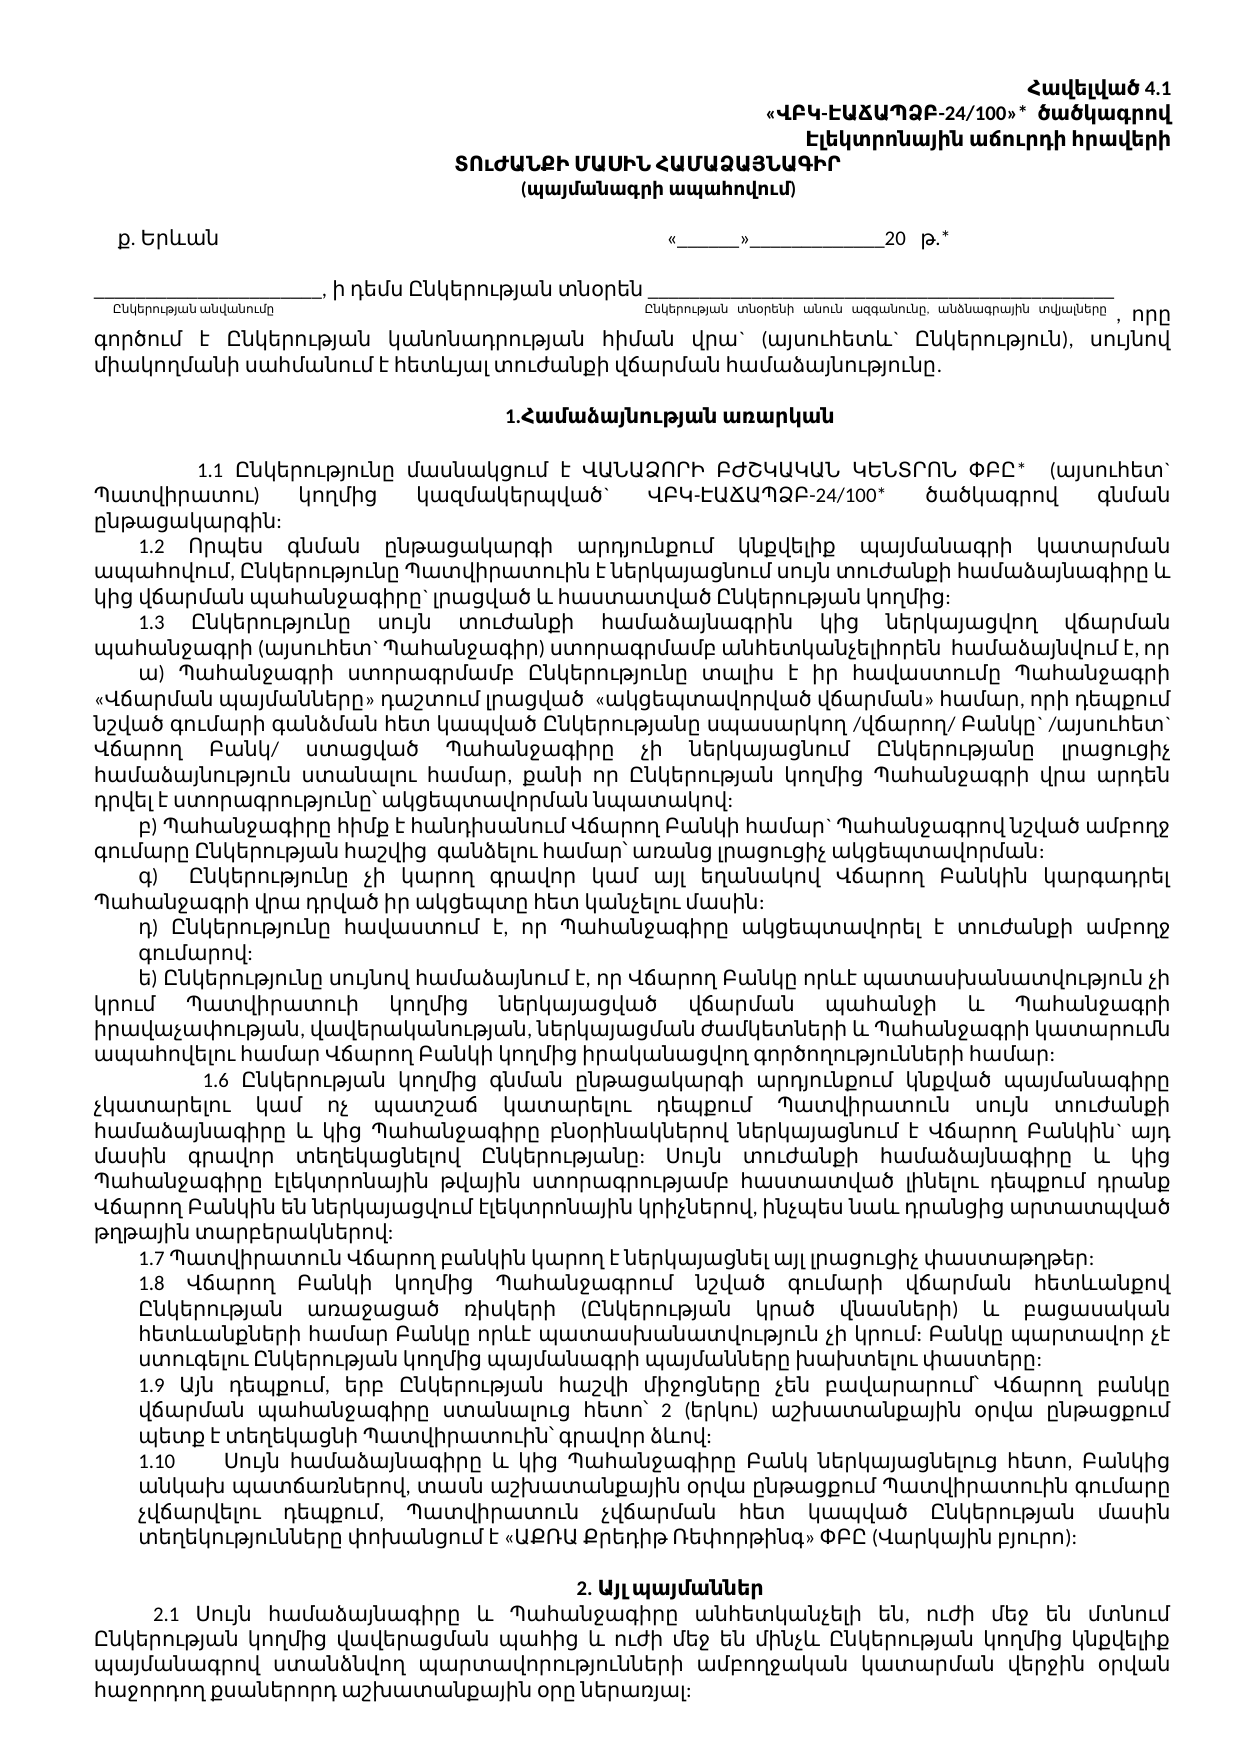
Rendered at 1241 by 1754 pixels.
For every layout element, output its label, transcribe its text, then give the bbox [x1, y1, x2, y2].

text 1.8 Վճարող Բանկի կողմից Պահանջագրում նշված գումարի վճարման հետևանքով Ընկերության առաջացած ռիսկերի (Ընկերության կրած վնասների) և բացասական հետևանքների համար Բանկը որևէ պատասխանատվություն չի կրում: Բանկը պարտավոր չէ ստուգելու Ընկերության կողմից պայմանագրի պայմանները խախտելու փաստերը: [138, 1270, 1171, 1372]
text 1.Համաձայնության առարկան [169, 403, 1171, 428]
text (պայմանագրի ապահովում) [94, 177, 1171, 199]
text 1.2 Որպես գնման ընթացակարգի արդյունքում կնքվելիք պայմանագրի կատարման ապահովում, Ընկերությունը Պատվիրատուին է ներկայացնում սույն տուժանքի համաձայնագիրը և կից վճարման պահանջագիրը` լրացված և հաստատված Ընկերության կողմից: [94, 533, 1171, 609]
text 1.7 Պատվիրատուն Վճարող բանկին կարող է ներկայացնել այլ լրացուցիչ փաստաթղթեր: [138, 1245, 1171, 1270]
text ք. Երևան «______»_____________20 թ.* [94, 225, 1171, 250]
text բ) Պահանջագիրը հիմք է հանդիսանում Վճարող Բանկի համար` Պահանջագրով նշված ամբողջ գումարը Ընկերության հաշվից գանձելու համար՝ առանց լրացուցիչ ակցեպտավորման: [94, 813, 1171, 864]
text ե) Ընկերությունը սույնով համաձայնում է, որ Վճարող Բանկը որևէ պատասխանատվություն չի կրում Պատվիրատուի կողմից ներկայացված վճարման պահանջի և Պահանջագրի իրավաչափության, վավերականության, ներկայացման ժամկետների և Պահանջագրի կատարումն ապահովելու համար Վճարող Բանկի կողմից իրականացվող գործողությունների համար: [94, 965, 1171, 1067]
text 1.10 Սույն համաձայնագիրը և կից Պահանջագիրը Բանկ ներկայացնելուց հետո, Բանկից անկախ պատճառներով, տասն աշխատանքային օրվա ընթացքում Պատվիրատուին գումարը չվճարվելու դեպքում, Պատվիրատուն չվճարման հետ կապված Ընկերության մասին տեղեկությունները փոխանցում է «ԱՔՌԱ Քրեդիթ Ռեփորթինգ» ՓԲԸ (Վարկային բյուրո): [138, 1448, 1171, 1550]
text 1.1 Ընկերությունը մասնակցում է ՎԱՆԱՁՈՐԻ ԲԺՇԿԱԿԱՆ ԿԵՆՏՐՈՆ ՓԲԸ* (այսուհետ` Պատվիրատու) կողմից կազմակերպված` ՎԲԿ-ԷԱՃԱՊՁԲ-24/100* ծածկագրով գնման ընթացակարգին: [94, 457, 1171, 533]
text 1.3 Ընկերությունը սույն տուժանքի համաձայնագրին կից ներկայացվող վճարման պահանջագրի (այսուհետ` Պահանջագիր) ստորագրմամբ անհետկանչելիորեն համաձայնվում է, որ [94, 609, 1171, 660]
text «ՎԲԿ-ԷԱՃԱՊՁԲ-24/100»* ծածկագրով [94, 100, 1171, 126]
text Ընկերության անվանումը Ընկերության տնօրենի անուն ազգանունը, անձնագրային տվյալները , որը գործում է Ընկերության կանոնադրության հիման վրա` (այսուհետև` Ընկերություն), սույնով միակողմանի սահմանում է հետևյալ տուժանքի վճարման համաձայնությունը. [94, 301, 1171, 377]
text ՏՈւԺԱՆՔԻ ՄԱՍԻՆ ՀԱՄԱՁԱՅՆԱԳԻՐ [94, 151, 1171, 177]
text 2.1 Սույն համաձայնագիրը և Պահանջագիրը անհետկանչելի են, ուժի մեջ են մտնում Ընկերության կողմից վավերացման պահից և ուժի մեջ են մինչև Ընկերության կողմից կնքվելիք պայմանագրով ստանձնվող պարտավորությունների ամբողջական կատարման վերջին օրվան հաջորդող քսաներորդ աշխատանքային օրը ներառյալ: [94, 1601, 1171, 1702]
text 1.9 Այն դեպքում, երբ Ընկերության հաշվի միջոցները չեն բավարարում՝ Վճարող բանկը վճարման պահանջագիրը ստանալուց հետո՝ 2 (երկու) աշխատանքային օրվա ընթացքում պետք է տեղեկացնի Պատվիրատուին՝ գրավոր ձևով: [138, 1372, 1171, 1448]
text 2. Այլ պայմաններ [169, 1575, 1171, 1601]
text ա) Պահանջագրի ստորագրմամբ Ընկերությունը տալիս է իր հավաստումը Պահանջագրի «Վճարման պայմանները» դաշտում լրացված «ակցեպտավորված վճարման» համար, որի դեպքում նշված գումարի գանձման հետ կապված Ընկերությանը սպասարկող /վճարող/ Բանկը` /այսուհետ` Վճարող Բանկ/ ստացված Պահանջագիրը չի ներկայացնում Ընկերությանը լրացուցիչ համաձայնություն ստանալու համար, քանի որ Ընկերության կողմից Պահանջագրի վրա արդեն դրվել է ստորագրությունը՝ ակցեպտավորման նպատակով: [94, 660, 1171, 813]
text դ) Ընկերությունը հավաստում է, որ Պահանջագիրը ակցեպտավորել է տուժանքի ամբողջ գումարով: [138, 914, 1171, 965]
text գ) Ընկերությունը չի կարող գրավոր կամ այլ եղանակով Վճարող Բանկին կարգադրել Պահանջագրի վրա դրված իր ակցեպտը հետ կանչելու մասին: [94, 864, 1171, 914]
text Էլեկտրոնային աճուրդի հրավերի [94, 126, 1171, 151]
text ______________________, ի դեմս Ընկերության տնօրեն _____________________________________________ [94, 276, 1171, 301]
text Հավելված 4.1 [94, 75, 1171, 100]
text 1.6 Ընկերության կողմից գնման ընթացակարգի արդյունքում կնքված պայմանագիրը չկատարելու կամ ոչ պատշաճ կատարելու դեպքում Պատվիրատուն սույն տուժանքի համաձայնագիրը և կից Պահանջագիրը բնօրինակներով ներկայացնում է Վճարող Բանկին` այդ մասին գրավոր տեղեկացնելով Ընկերությանը: Սույն տուժանքի համաձայնագիրը և կից Պահանջագիրը էլեկտրոնային թվային ստորագրությամբ հաստատված լինելու դեպքում դրանք Վճարող Բանկին են ներկայացվում էլեկտրոնային կրիչներով, ինչպես նաև դրանցից արտատպված թղթային տարբերակներով: [94, 1067, 1171, 1245]
